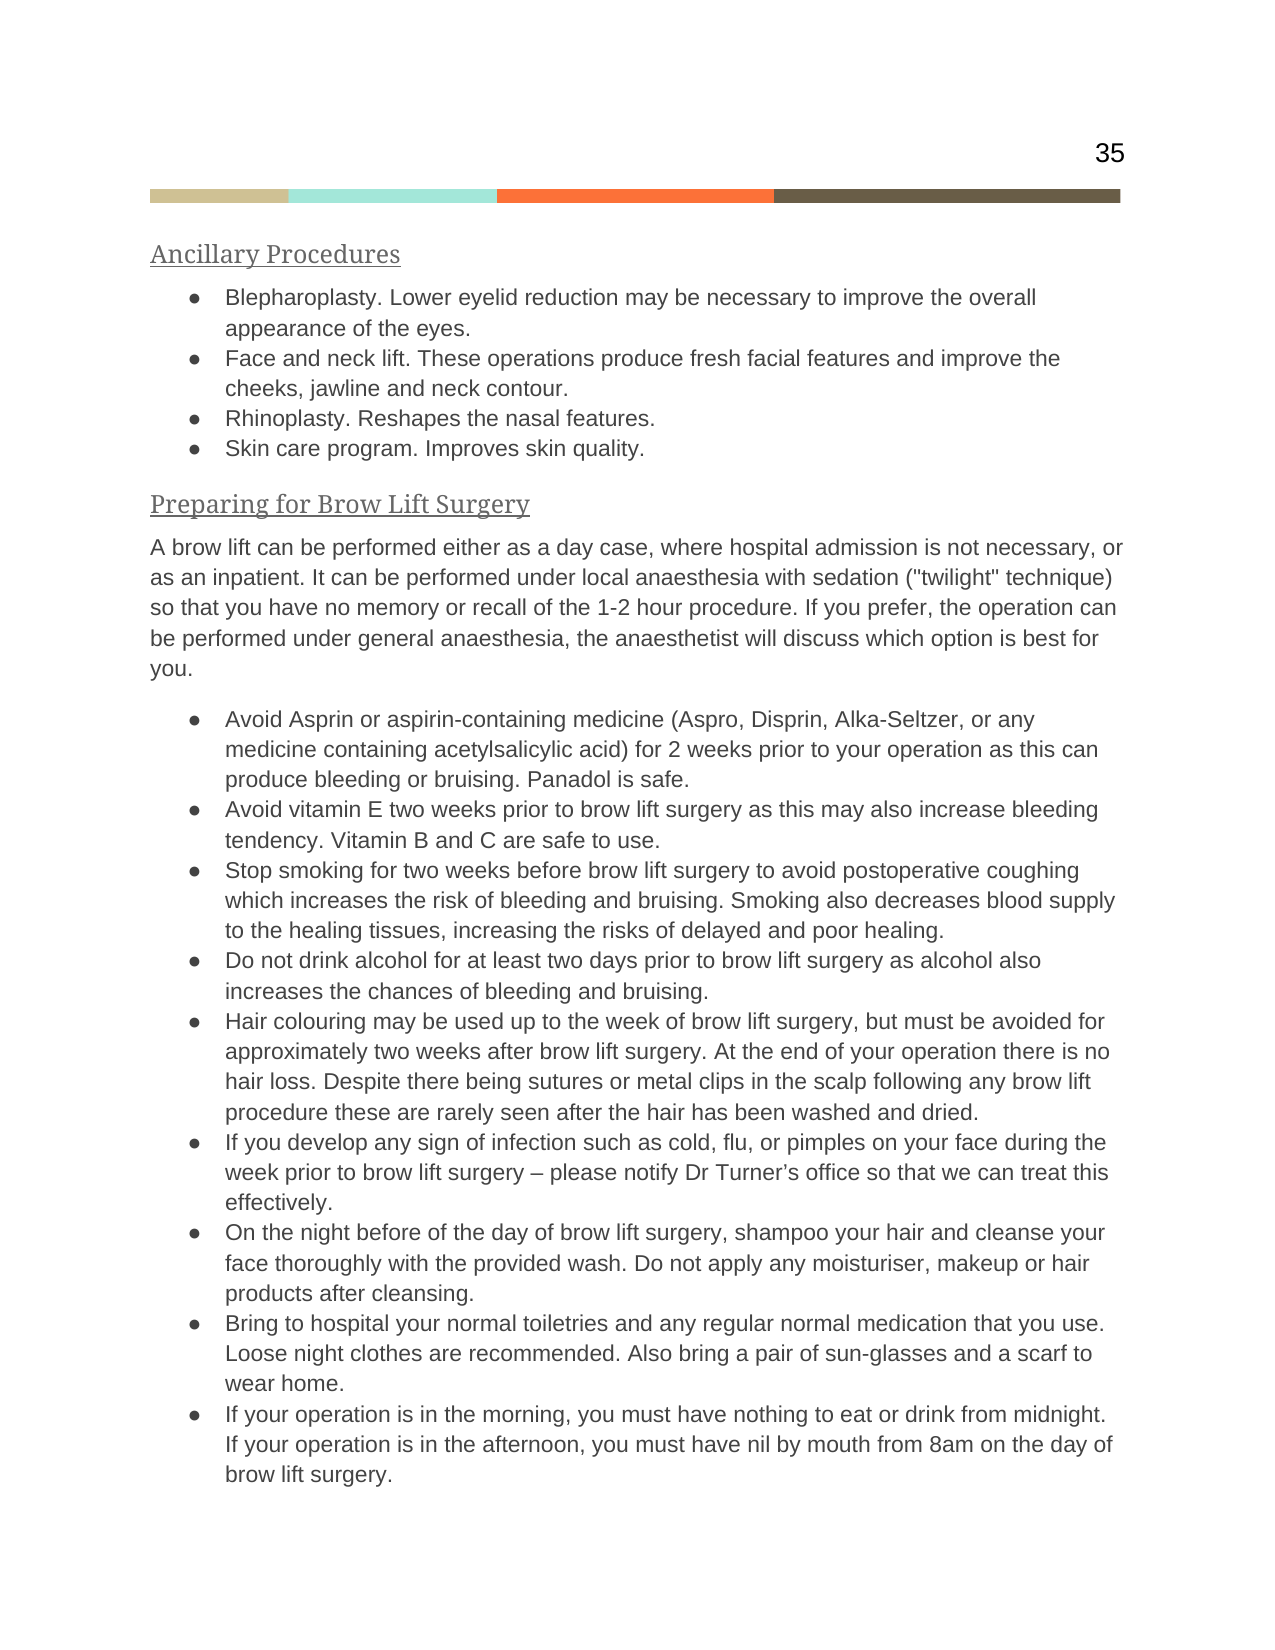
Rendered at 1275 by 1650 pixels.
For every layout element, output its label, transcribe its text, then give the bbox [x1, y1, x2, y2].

list Hair colouring may be used up to the week of brow lift surgery, but must be avoided for approximately two weeks after brow lift surgery. At the end of your operation there is no hair loss. Despite there being sutures or metal clips in the scalp following any brow lift procedure these are rarely seen after the hair has been washed and dried. [187, 1008, 1125, 1125]
list If you develop any sign of infection such as cold, flu, or pimples on your face during the week prior to brow lift surgery – please notify Dr Turner’s office so that we can treat this effectively. [187, 1129, 1125, 1215]
picture [150, 189, 1121, 203]
subtitle Preparing for Brow Lift Surgery [150, 486, 1125, 520]
list Rhinoplasty. Reshapes the nasal features. [187, 405, 1125, 431]
list Skin care program. Improves skin quality. [187, 435, 1125, 462]
list On the night before of the day of brow lift surgery, shampoo your hair and cleanse your face thoroughly with the provided wash. Do not apply any moisturiser, makeup or hair products after cleansing. [187, 1219, 1125, 1306]
list Stop smoking for two weeks before brow lift surgery to avoid postoperative coughing which increases the risk of bleeding and bruising. Smoking also decreases blood supply to the healing tissues, increasing the risks of delayed and poor healing. [187, 857, 1125, 943]
list Avoid Asprin or aspirin-containing medicine (Aspro, Disprin, Alka-Seltzer, or any medicine containing acetylsalicylic acid) for 2 weeks prior to your operation as this can produce bleeding or bruising. Panadol is safe. [187, 706, 1125, 792]
list Blepharoplasty. Lower eyelid reduction may be necessary to improve the overall appearance of the eyes. [187, 284, 1125, 341]
list Bring to hospital your normal toiletries and any regular normal medication that you use. Loose night clothes are recommended. Also bring a pair of sun-glasses and a scarf to wear home. [187, 1310, 1125, 1397]
subtitle Ancillary Procedures [150, 237, 1125, 271]
list If your operation is in the morning, you must have nothing to eat or drink from midnight. If your operation is in the afternoon, you must have nil by mouth from 8am on the day of brow lift surgery. [187, 1401, 1125, 1487]
text A brow lift can be performed either as a day case, where hospital admission is not necessary, or as an inpatient. It can be performed under local anaesthesia with sedation ("twilight" technique) so that you have no memory or recall of the 1-2 hour procedure. If you prefer, the operation can be performed under general anaesthesia, the anaesthetist will discuss which option is best for you. [150, 534, 1125, 681]
list Avoid vitamin E two weeks prior to brow lift surgery as this may also increase bleeding tendency. Vitamin B and C are safe to use. [187, 796, 1125, 853]
list Do not drink alcohol for at least two days prior to brow lift surgery as alcohol also increases the chances of bleeding and bruising. [187, 947, 1125, 1004]
list Face and neck lift. These operations produce fresh facial features and improve the cheeks, jawline and neck contour. [187, 345, 1125, 401]
